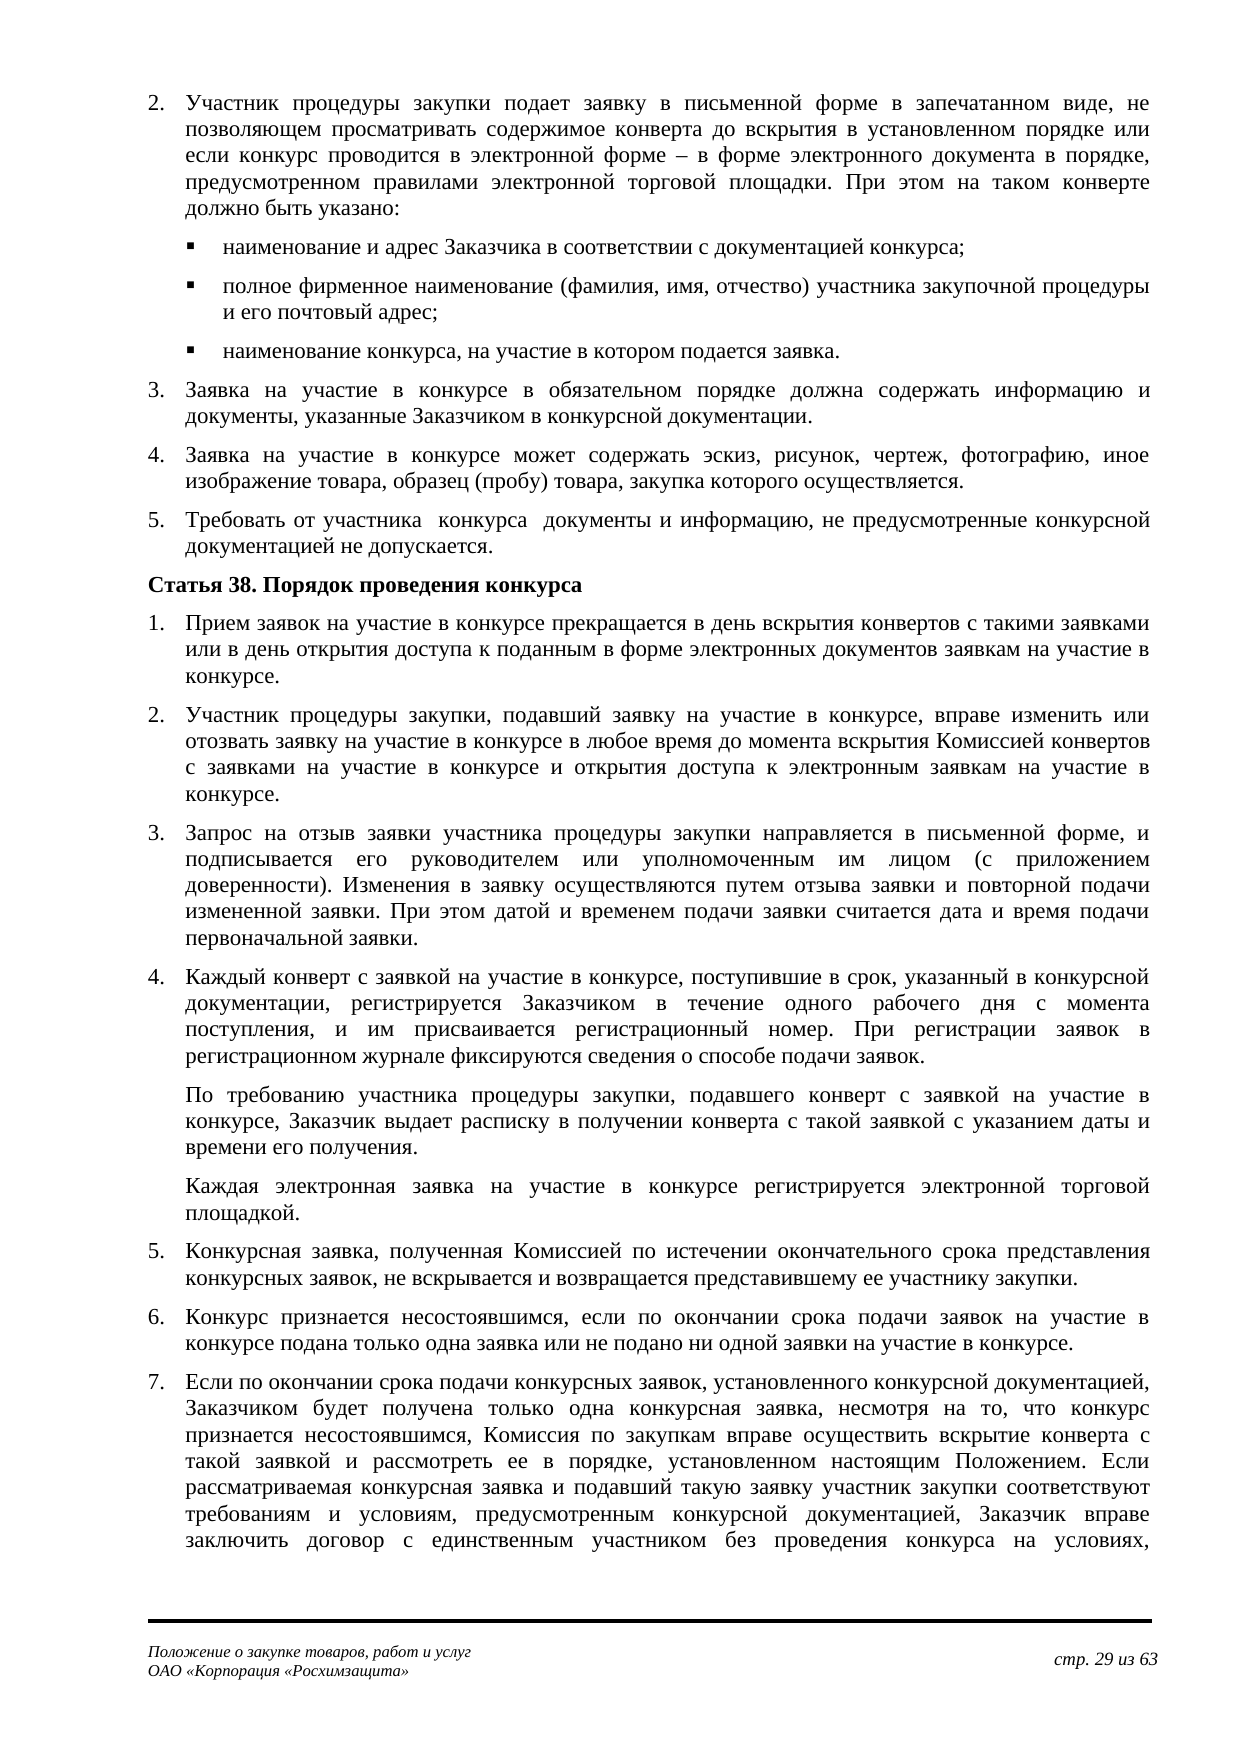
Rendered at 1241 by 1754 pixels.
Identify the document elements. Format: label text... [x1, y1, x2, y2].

list Прием заявок на участие в конкурсе прекращается в день вскрытия конвертов с такими заявками или в день открытия доступа к поданным в форме электронных документов заявкам на участие в конкурсе. [148, 609, 1152, 688]
list наименование конкурса, на участие в котором подается заявка. [185, 337, 1152, 363]
list Заявка на участие в конкурсе может содержать эскиз, рисунок, чертеж, фотографию, иное изображение товара, образец (пробу) товара, закупка которого осуществляется. [148, 441, 1152, 494]
list наименование и адрес Заказчика в соответствии с документацией конкурса; [185, 233, 1152, 259]
list Конкурс признается несостоявшимся, если по окончании срока подачи заявок на участие в конкурсе подана только одна заявка или не подано ни одной заявки на участие в конкурсе. [148, 1303, 1152, 1355]
list Конкурсная заявка, полученная Комиссией по истечении окончательного срока представления конкурсных заявок, не вскрывается и возвращается представившему ее участнику закупки. [148, 1237, 1152, 1290]
list полное фирменное наименование (фамилия, имя, отчество) участника закупочной процедуры и его почтовый адрес; [185, 272, 1152, 324]
list Запрос на отзыв заявки участника процедуры закупки направляется в письменной форме, и подписывается его руководителем или уполномоченным им лицом (с приложением доверенности). Изменения в заявку осуществляются путем отзыва заявки и повторной подачи измененной заявки. При этом датой и временем подачи заявки считается дата и время подачи первоначальной заявки. [148, 818, 1152, 950]
text Каждая электронная заявка на участие в конкурсе регистрируется электронной торговой площадкой. [185, 1172, 1152, 1225]
list Заявка на участие в конкурсе в обязательном порядке должна содержать информацию и документы, указанные Заказчиком в конкурсной документации. [148, 376, 1152, 428]
list Участник процедуры закупки, подавший заявку на участие в конкурсе, вправе изменить или отозвать заявку на участие в конкурсе в любое время до момента вскрытия Комиссией конвертов с заявками на участие в конкурсе и открытия доступа к электронным заявкам на участие в конкурсе. [148, 701, 1152, 806]
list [148, 1368, 1152, 1552]
subtitle Статья 38. Порядок проведения конкурса [148, 571, 1152, 598]
list Требовать от участника конкурса документы и информацию, не предусмотренные конкурсной документацией не допускается. [148, 506, 1152, 559]
list Участник процедуры закупки подает заявку в письменной форме в запечатанном виде, не позволяющем просматривать содержимое конверта до вскрытия в установленном порядке или если конкурс проводится в электронной форме – в форме электронного документа в порядке, предусмотренном правилами электронной торговой площадки. При этом на таком конверте должно быть указано: [148, 89, 1152, 220]
text По требованию участника процедуры закупки, подавшего конверт с заявкой на участие в конкурсе, Заказчик выдает расписку в получении конверта с такой заявкой с указанием даты и времени его получения. [185, 1081, 1152, 1160]
list Каждый конверт с заявкой на участие в конкурсе, поступившие в срок, указанный в конкурсной документации, регистрируется Заказчиком в течение одного рабочего дня с момента поступления, и им присваивается регистрационный номер. При регистрации заявок в регистрационном журнале фиксируются сведения о способе подачи заявок. [148, 963, 1152, 1068]
